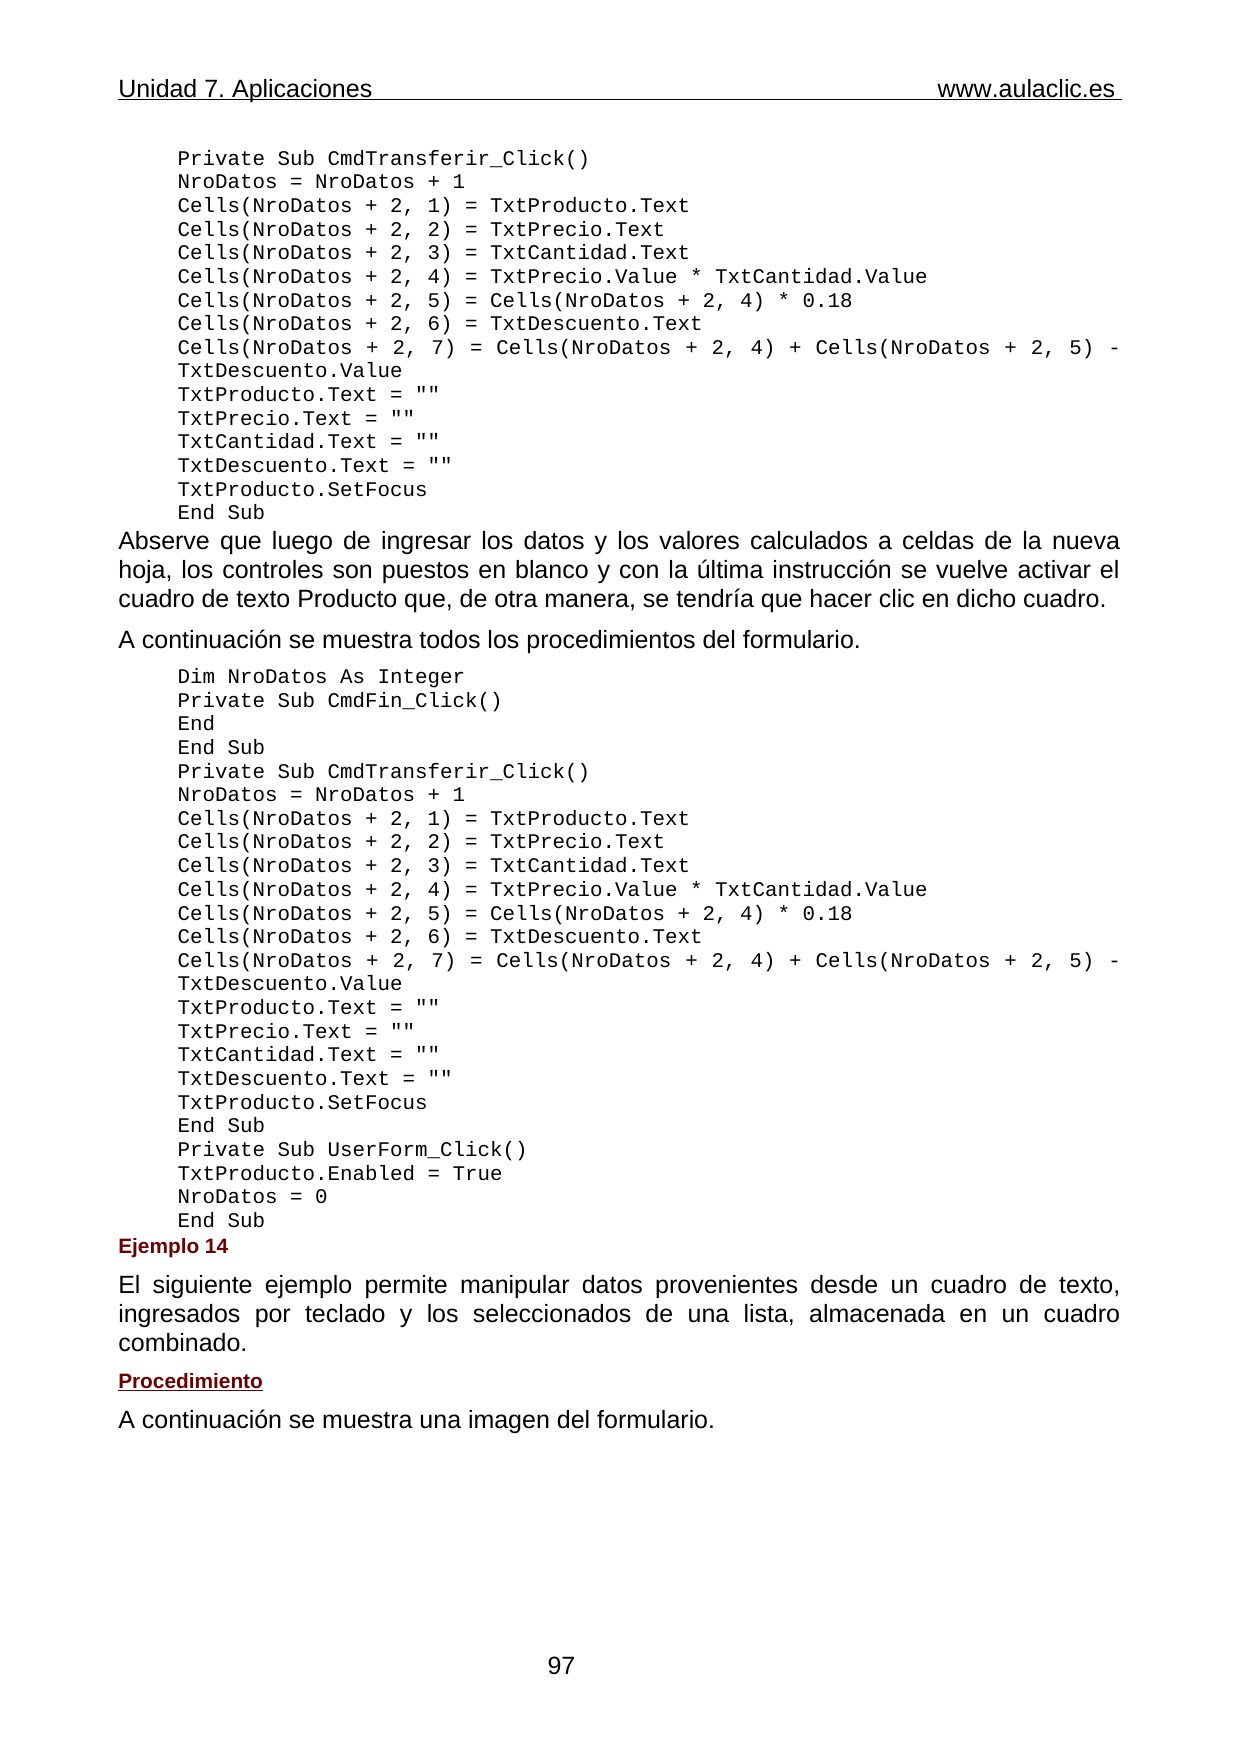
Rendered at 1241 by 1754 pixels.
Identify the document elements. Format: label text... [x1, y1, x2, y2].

text Cells(NroDatos + 2, 5) = Cells(NroDatos + 2, 4) * 0.18 [177, 902, 1122, 926]
text Cells(NroDatos + 2, 7) = Cells(NroDatos + 2, 4) + Cells(NroDatos + 2, 5) - TxtDescuento.Value [177, 337, 1122, 384]
text Private Sub CmdFin_Click() [177, 690, 1122, 713]
text TxtCantidad.Text = "" [177, 431, 1122, 455]
text End Sub [177, 502, 1122, 526]
text TxtProducto.Enabled = True [177, 1163, 1122, 1186]
text Cells(NroDatos + 2, 6) = TxtDescuento.Text [177, 926, 1122, 950]
text Cells(NroDatos + 2, 4) = TxtPrecio.Value * TxtCantidad.Value [177, 266, 1122, 289]
text End [177, 713, 1122, 737]
text Cells(NroDatos + 2, 7) = Cells(NroDatos + 2, 4) + Cells(NroDatos + 2, 5) - TxtDescuento.Value [177, 950, 1122, 997]
text Abserve que luego de ingresar los datos y los valores calculados a celdas de la nueva hoja, los controles son puestos en blanco y con la última instrucción se vuelve activar el cuadro de texto Producto que, de otra manera, se tendría que hacer clic en dicho cuadro. [118, 526, 1122, 612]
text A continuación se muestra una imagen del formulario. [118, 1405, 1122, 1434]
text End Sub [177, 1115, 1122, 1139]
text TxtDescuento.Text = "" [177, 455, 1122, 479]
text Private Sub CmdTransferir_Click() [177, 761, 1122, 784]
text El siguiente ejemplo permite manipular datos provenientes desde un cuadro de texto, ingresados por teclado y los seleccionados de una lista, almacenada en un cuadro combinado. [118, 1270, 1122, 1356]
text Cells(NroDatos + 2, 1) = TxtProducto.Text [177, 195, 1122, 219]
text Private Sub UserForm_Click() [177, 1139, 1122, 1163]
text Dim NroDatos As Integer [177, 666, 1122, 690]
text Cells(NroDatos + 2, 4) = TxtPrecio.Value * TxtCantidad.Value [177, 879, 1122, 902]
text End Sub [177, 737, 1122, 761]
text TxtProducto.Text = "" [177, 384, 1122, 408]
text Cells(NroDatos + 2, 2) = TxtPrecio.Text [177, 832, 1122, 855]
text Procedimiento [118, 1369, 1122, 1393]
text TxtProducto.Text = "" [177, 997, 1122, 1021]
text NroDatos = 0 [177, 1186, 1122, 1210]
text TxtDescuento.Text = "" [177, 1068, 1122, 1092]
text End Sub [177, 1210, 1122, 1233]
text TxtCantidad.Text = "" [177, 1044, 1122, 1068]
text TxtProducto.SetFocus [177, 479, 1122, 502]
text Cells(NroDatos + 2, 1) = TxtProducto.Text [177, 808, 1122, 832]
text Cells(NroDatos + 2, 6) = TxtDescuento.Text [177, 313, 1122, 337]
text TxtPrecio.Text = "" [177, 408, 1122, 431]
text TxtPrecio.Text = "" [177, 1021, 1122, 1044]
text A continuación se muestra todos los procedimientos del formulario. [118, 625, 1122, 653]
text Cells(NroDatos + 2, 2) = TxtPrecio.Text [177, 219, 1122, 242]
text Cells(NroDatos + 2, 3) = TxtCantidad.Text [177, 855, 1122, 879]
text Cells(NroDatos + 2, 5) = Cells(NroDatos + 2, 4) * 0.18 [177, 289, 1122, 313]
text Ejemplo 14 [118, 1233, 1122, 1257]
text NroDatos = NroDatos + 1 [177, 171, 1122, 195]
text TxtProducto.SetFocus [177, 1092, 1122, 1115]
text NroDatos = NroDatos + 1 [177, 784, 1122, 808]
text Cells(NroDatos + 2, 3) = TxtCantidad.Text [177, 242, 1122, 266]
text Private Sub CmdTransferir_Click() [177, 148, 1122, 171]
